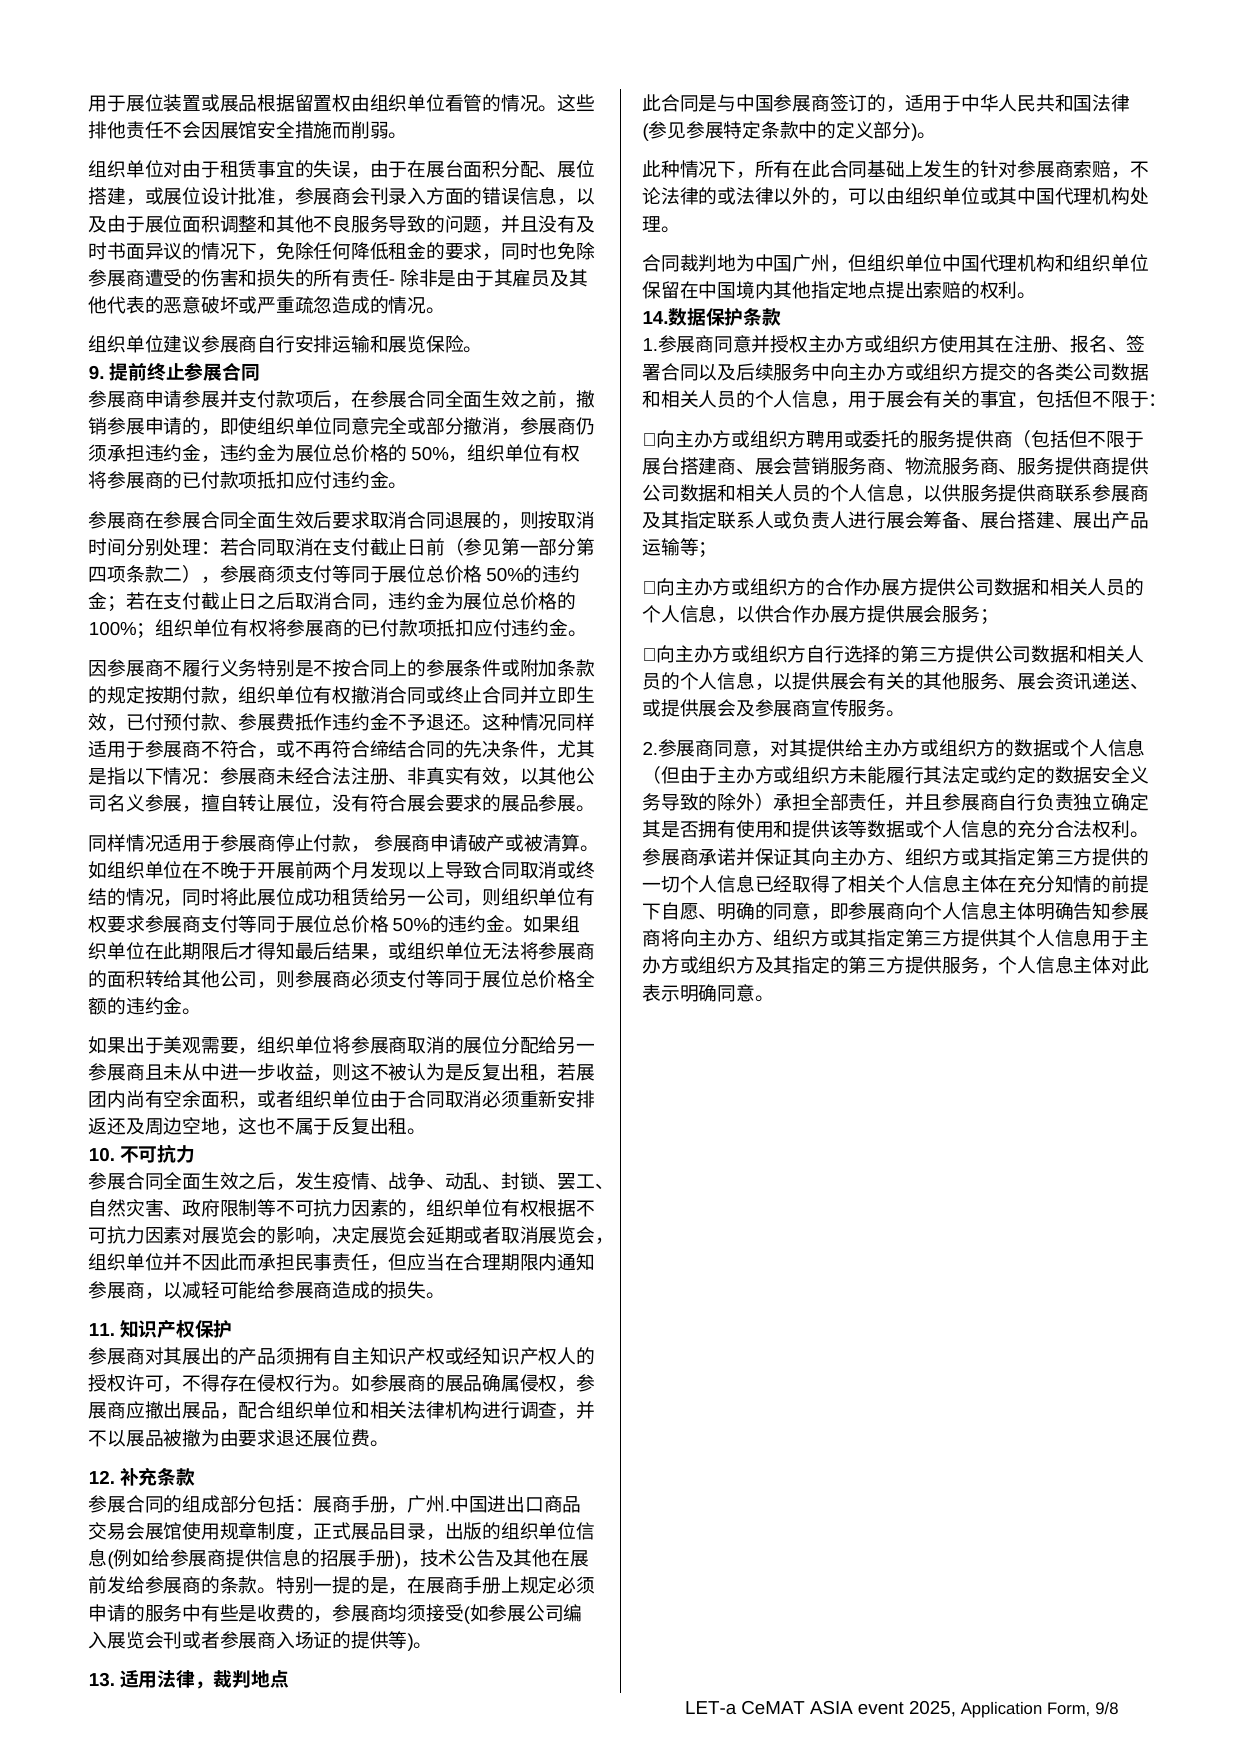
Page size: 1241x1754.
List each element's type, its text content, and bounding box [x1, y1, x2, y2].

text 如果出于美观需要，组织单位将参展商取消的展位分配给另一参展商且未从中进一步收益，则这不被认为是反复出租，若展团内尚有空余面积，或者组织单位由于合同取消必须重新安排返还及周边空地，这也不属于反复出租。 [89, 1031, 598, 1139]
text 组织单位建议参展商自行安排运输和展览保险。 [89, 330, 598, 357]
text 同样情况适用于参展商停止付款， 参展商申请破产或被清算。如组织单位在不晚于开展前两个月发现以上导致合同取消或终结的情况，同时将此展位成功租赁给另一公司，则组织单位有权要求参展商支付等同于展位总价格50%的违约金。如果组织单位在此期限后才得知最后结果，或组织单位无法将参展商的面积转给其他公司，则参展商必须支付等同于展位总价格全额的违约金。 [89, 828, 598, 1018]
text 合同裁判地为中国广州，但组织单位中国代理机构和组织单位保留在中国境内其他指定地点提出索赔的权利。 [642, 248, 1152, 303]
text 参展合同的组成部分包括：展商手册，广州.中国进出口商品交易会展馆使用规章制度，正式展品目录，出版的组织单位信息(例如给参展商提供信息的招展手册)，技术公告及其他在展前发给参展商的条款。特别一提的是，在展商手册上规定必须申请的服务中有些是收费的，参展商均须接受(如参展公司编入展览会刊或者参展商入场证的提供等)。 [89, 1489, 598, 1653]
text 1.参展商同意并授权主办方或组织方使用其在注册、报名、签署合同以及后续服务中向主办方或组织方提交的各类公司数据和相关人员的个人信息，用于展会有关的事宜，包括但不限于： [642, 330, 1152, 412]
text 9. 提前终止参展合同 [89, 357, 598, 384]
text 向主办方或组织方的合作办展方提供公司数据和相关人员的个人信息，以供合作办展方提供展会服务； [642, 573, 1152, 627]
text 向主办方或组织方自行选择的第三方提供公司数据和相关人员的个人信息，以提供展会有关的其他服务、展会资讯递送、或提供展会及参展商宣传服务。 [642, 639, 1152, 721]
text 此合同是与中国参展商签订的，适用于中华人民共和国法律(参见参展特定条款中的定义部分)。 [642, 89, 1152, 143]
text 12. 补充条款 [89, 1462, 598, 1489]
text 13. 适用法律，裁判地点 [89, 1664, 598, 1692]
text 参展商申请参展并支付款项后，在参展合同全面生效之前，撤销参展申请的，即使组织单位同意完全或部分撤消，参展商仍须承担违约金，违约金为展位总价格的50%，组织单位有权将参展商的已付款项抵扣应付违约金。 [89, 384, 598, 493]
text 参展商在参展合同全面生效后要求取消合同退展的，则按取消时间分别处理：若合同取消在支付截止日前（参见第一部分第四项条款二），参展商须支付等同于展位总价格50%的违约金；若在支付截止日之后取消合同，违约金为展位总价格的100%；组织单位有权将参展商的已付款项抵扣应付违约金。 [89, 505, 598, 641]
text 2.参展商同意，对其提供给主办方或组织方的数据或个人信息（但由于主办方或组织方未能履行其法定或约定的数据安全义务导致的除外）承担全部责任，并且参展商自行负责独立确定其是否拥有使用和提供该等数据或个人信息的充分合法权利。参展商承诺并保证其向主办方、组织方或其指定第三方提供的一切个人信息已经取得了相关个人信息主体在充分知情的前提下自愿、明确的同意，即参展商向个人信息主体明确告知参展商将向主办方、组织方或其指定第三方提供其个人信息用于主办方或组织方及其指定的第三方提供服务，个人信息主体对此表示明确同意。 [642, 733, 1152, 1005]
text 向主办方或组织方聘用或委托的服务提供商（包括但不限于展台搭建商、展会营销服务商、物流服务商、服务提供商提供公司数据和相关人员的个人信息，以供服务提供商联系参展商及其指定联系人或负责人进行展会筹备、展台搭建、展出产品运输等； [642, 424, 1152, 560]
text 参展合同全面生效之后，发生疫情、战争、动乱、封锁、罢工、自然灾害、政府限制等不可抗力因素的，组织单位有权根据不可抗力因素对展览会的影响，决定展览会延期或者取消展览会，组织单位并不因此而承担民事责任，但应当在合理期限内通知参展商，以减轻可能给参展商造成的损失。 [89, 1166, 598, 1302]
text 组织单位对由于租赁事宜的失误，由于在展台面积分配、展位搭建，或展位设计批准，参展商会刊录入方面的错误信息，以及由于展位面积调整和其他不良服务导致的问题，并且没有及时书面异议的情况下，免除任何降低租金的要求，同时也免除参展商遭受的伤害和损失的所有责任- 除非是由于其雇员及其他代表的恶意破坏或严重疏忽造成的情况。 [89, 155, 598, 318]
text 11. 知识产权保护 [89, 1314, 598, 1342]
text 10. 不可抗力 [89, 1139, 598, 1166]
text 参展商对其展出的产品须拥有自主知识产权或经知识产权人的授权许可，不得存在侵权行为。如参展商的展品确属侵权，参展商应撤出展品，配合组织单位和相关法律机构进行调查，并不以展品被撤为由要求退还展位费。 [89, 1342, 598, 1450]
text 因参展商不履行义务特别是不按合同上的参展条件或附加条款的规定按期付款，组织单位有权撤消合同或终止合同并立即生效，已付预付款、参展费抵作违约金不予退还。这种情况同样适用于参展商不符合，或不再符合缔结合同的先决条件，尤其是指以下情况：参展商未经合法注册、非真实有效，以其他公司名义参展，擅自转让展位，没有符合展会要求的展品参展。 [89, 653, 598, 816]
text 14.数据保护条款 [642, 303, 1152, 330]
text 此种情况下，所有在此合同基础上发生的针对参展商索赔，不论法律的或法律以外的，可以由组织单位或其中国代理机构处理。 [642, 155, 1152, 237]
